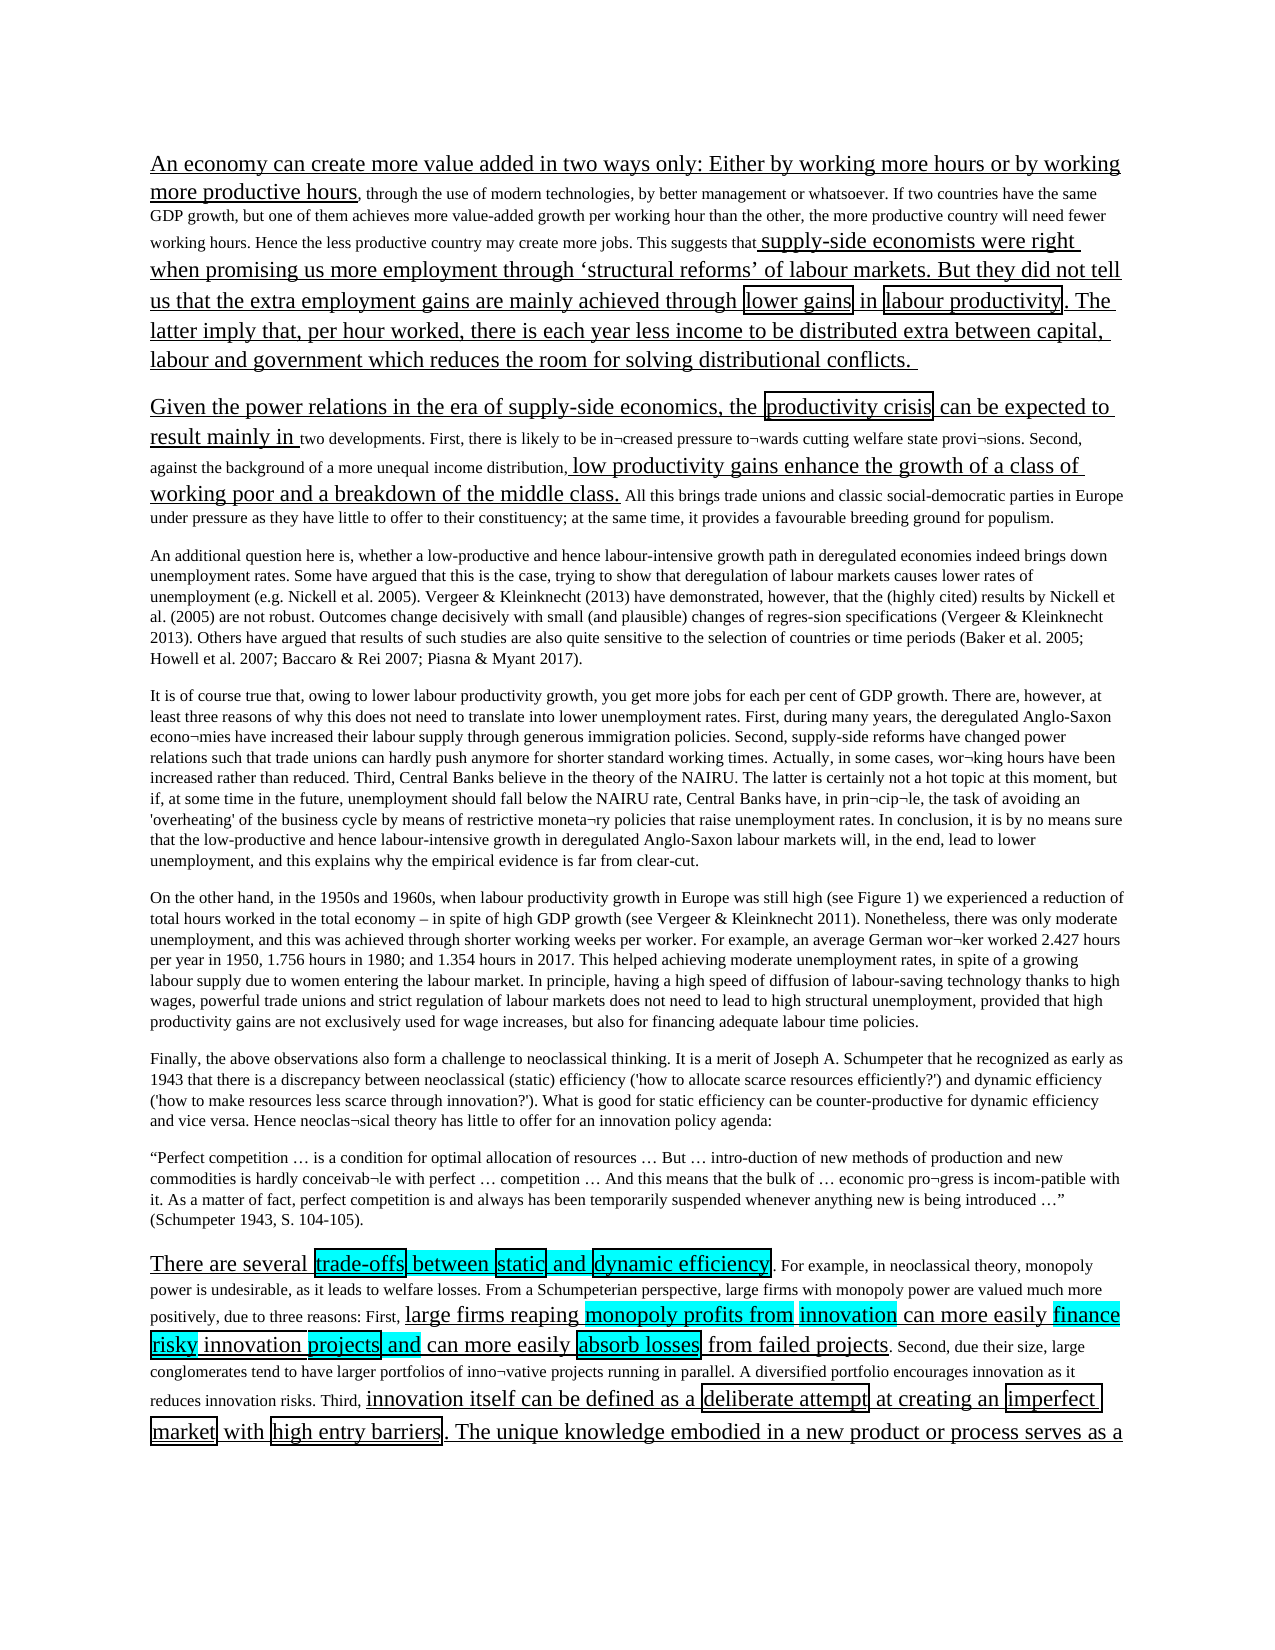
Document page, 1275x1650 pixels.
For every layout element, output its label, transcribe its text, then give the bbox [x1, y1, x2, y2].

text An economy can create more value added in two ways only: Either by working more hours or by working more productive hours, through the use of modern technologies, by better management or whatsoever. If two countries have the same GDP growth, but one of them achieves more value-added growth per working hour than the other, the more productive country will need fewer working hours. Hence the less productive country may create more jobs. This suggests that supply-side economists were right when promising us more employment through ‘structural reforms’ of labour markets. But they did not tell us that the extra employment gains are mainly achieved through lower gains in labour productivity. The latter imply that, per hour worked, there is each year less income to be distributed extra between capital, labour and government which reduces the room for solving distributional conflicts. [150, 150, 1125, 372]
text On the other hand, in the 1950s and 1960s, when labour productivity growth in Europe was still high (see Figure 1) we experienced a reduction of total hours worked in the total economy – in spite of high GDP growth (see Vergeer & Kleinknecht 2011). Nonetheless, there was only moderate unemployment, and this was achieved through shorter working weeks per worker. For example, an average German wor¬ker worked 2.427 hours per year in 1950, 1.756 hours in 1980; and 1.354 hours in 2017. This helped achieving moderate unemployment rates, in spite of a growing labour supply due to women entering the labour market. In principle, having a high speed of diffusion of labour-saving technology thanks to high wages, powerful trade unions and strict regulation of labour markets does not need to lead to high structural unemployment, provided that high productivity gains are not exclusively used for wage increases, but also for financing adequate labour time policies. [150, 888, 1125, 1031]
text Finally, the above observations also form a challenge to neoclassical thinking. It is a merit of Joseph A. Schumpeter that he recognized as early as 1943 that there is a discrepancy between neoclassical (static) efficiency ('how to allocate scarce resources efficiently?') and dynamic efficiency ('how to make resources less scarce through innovation?'). What is good for static efficiency can be counter-productive for dynamic efficiency and vice versa. Hence neoclas¬sical theory has little to offer for an innovation policy agenda: [150, 1049, 1125, 1130]
text “Perfect competition … is a condition for optimal allocation of resources … But … intro-duction of new methods of production and new commodities is hardly conceivab¬le with perfect … competition … And this means that the bulk of … economic pro¬gress is incom-patible with it. As a matter of fact, perfect competition is and always has been temporarily suspended whenever anything new is being introduced …” (Schumpeter 1943, S. 104-105). [150, 1148, 1125, 1229]
text It is of course true that, owing to lower labour productivity growth, you get more jobs for each per cent of GDP growth. There are, however, at least three reasons of why this does not need to translate into lower unemployment rates. First, during many years, the deregulated Anglo-Saxon econo¬mies have increased their labour supply through generous immigration policies. Second, supply-side reforms have changed power relations such that trade unions can hardly push anymore for shorter standard working times. Actually, in some cases, wor¬king hours have been increased rather than reduced. Third, Central Banks believe in the theory of the NAIRU. The latter is certainly not a hot topic at this moment, but if, at some time in the future, unemployment should fall below the NAIRU rate, Central Banks have, in prin¬cip¬le, the task of avoiding an 'overheating' of the business cycle by means of restrictive moneta¬ry policies that raise unemployment rates. In conclusion, it is by no means sure that the low-productive and hence labour-intensive growth in deregulated Anglo-Saxon labour markets will, in the end, lead to lower unemployment, and this explains why the empirical evidence is far from clear-cut. [150, 686, 1125, 870]
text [150, 1247, 1125, 1446]
text An additional question here is, whether a low-productive and hence labour-intensive growth path in deregulated economies indeed brings down unemployment rates. Some have argued that this is the case, trying to show that deregulation of labour markets causes lower rates of unemployment (e.g. Nickell et al. 2005). Vergeer & Kleinknecht (2013) have demonstrated, however, that the (highly cited) results by Nickell et al. (2005) are not robust. Outcomes change decisively with small (and plausible) changes of regres-sion specifications (Vergeer & Kleinknecht 2013). Others have argued that results of such studies are also quite sensitive to the selection of countries or time periods (Baker et al. 2005; Howell et al. 2007; Baccaro & Rei 2007; Piasna & Myant 2017). [150, 545, 1125, 668]
text Given the power relations in the era of supply-side economics, the productivity crisis can be expected to result mainly in two developments. First, there is likely to be in¬creased pressure to¬wards cutting welfare state provi¬sions. Second, against the background of a more unequal income distribution, low productivity gains enhance the growth of a class of working poor and a breakdown of the middle class. All this brings trade unions and classic social-democratic parties in Europe under pressure as they have little to offer to their constituency; at the same time, it provides a favourable breeding ground for populism. [150, 391, 1125, 527]
